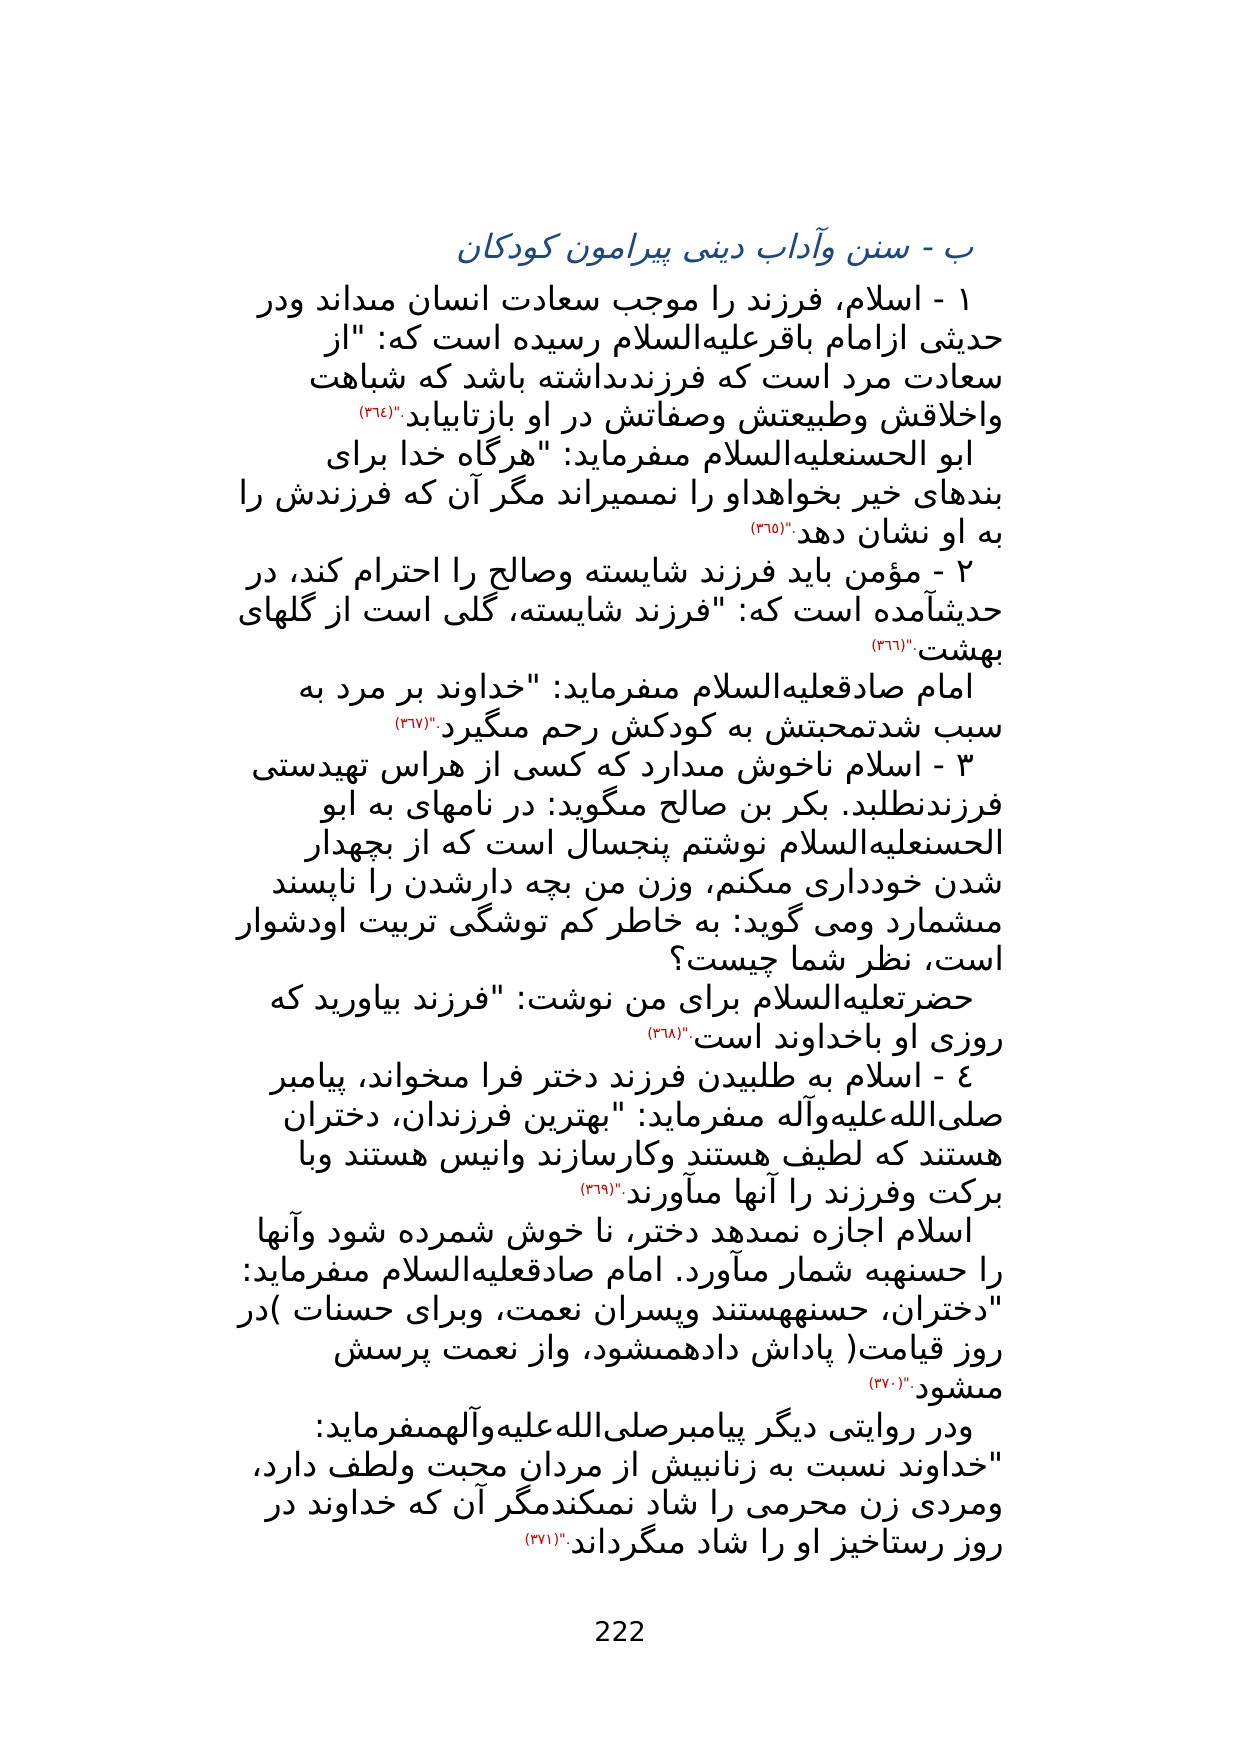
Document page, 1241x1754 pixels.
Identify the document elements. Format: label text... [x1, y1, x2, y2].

text ٤ - اسلام به طلبيدن فرزند دختر فرا مى‏خواند، پيامبر صلى‌الله‌عليه‌وآله ‏مى‏فرمايد: "بهترين فرزندان، دختران هستند كه لطيف هستند وكارسازند وانيس هستند وبا بركت وفرزند را آنها مى‏آورند."(٣٦٩) [236, 1056, 1004, 1212]
text حضرت‏عليه‌السلام براى من نوشت: "فرزند بياوريد كه روزى او باخداوند است."(٣٦٨) [236, 979, 1004, 1056]
text ابو الحسن‏عليه‌السلام مى‏فرمايد: "هرگاه خدا براى بنده‏اى خير بخواهداو را نمى‏ميراند مگر آن كه فرزندش را به او نشان دهد."(٣٦٥) [236, 435, 1004, 551]
text اسلام اجازه نمى‏دهد دختر، نا خوش شمرده شود وآنها را حسنه‏به شمار مى‏آورد. امام صادق‏عليه‌السلام مى‏فرمايد: "دختران، حسنه‏هستند وپسران نعمت، وبراى حسنات )در روز قيامت( پاداش داده‏مى‏شود، واز نعمت پرسش مى‏شود."(٣٧٠) [236, 1212, 1004, 1406]
text ٣ - اسلام ناخوش مى‏دارد كه كسى از هراس تهيدستى فرزندنطلبد. بكر بن صالح مى‏گويد: در نامه‏اى به ابو الحسن‏عليه‌السلام نوشتم پنج‏سال است كه از بچه‏دار شدن خوددارى مى‏كنم، وزن من بچه دارشدن را ناپسند مى‏شمارد ومى گويد: به خاطر كم توشگى تربيت اودشوار است، نظر شما چيست؟ [236, 746, 1004, 979]
text امام صادق‏عليه‌السلام مى‏فرمايد: "خداوند بر مرد به سبب شدت‏محبتش به كودكش رحم مى‏گيرد."(٣٦٧) [236, 668, 1004, 746]
text ودر روايتى ديگر پيامبرصلى‌الله‌عليه‌وآلهمى‏فرمايد: "خداوند نسبت به زنان‏بيش از مردان محبت ولطف دارد، ومردى زن محرمى را شاد نمى‏كندمگر آن كه خداوند در روز رستاخيز او را شاد مى‏گرداند."(٣٧١) [236, 1406, 1004, 1562]
text ٢ - مؤمن بايد فرزند شايسته وصالح را احترام كند، در حديثى‏آمده است كه: "فرزند شايسته، گلى است از گلهاى بهشت."(٣٦٦) [236, 551, 1004, 668]
text ١ - اسلام، فرزند را موجب سعادت انسان مى‏داند ودر حديثى ازامام باقرعليه‌السلام رسيده است كه: "از سعادت مرد است كه فرزندى‏داشته باشد كه شباهت واخلاقش وطبيعتش وصفاتش در او بازتاب‏يابد."(٣٦٤) [236, 279, 1004, 435]
subtitle ب - سنن وآداب دينى پيرامون كودكان‏ [236, 228, 1004, 267]
